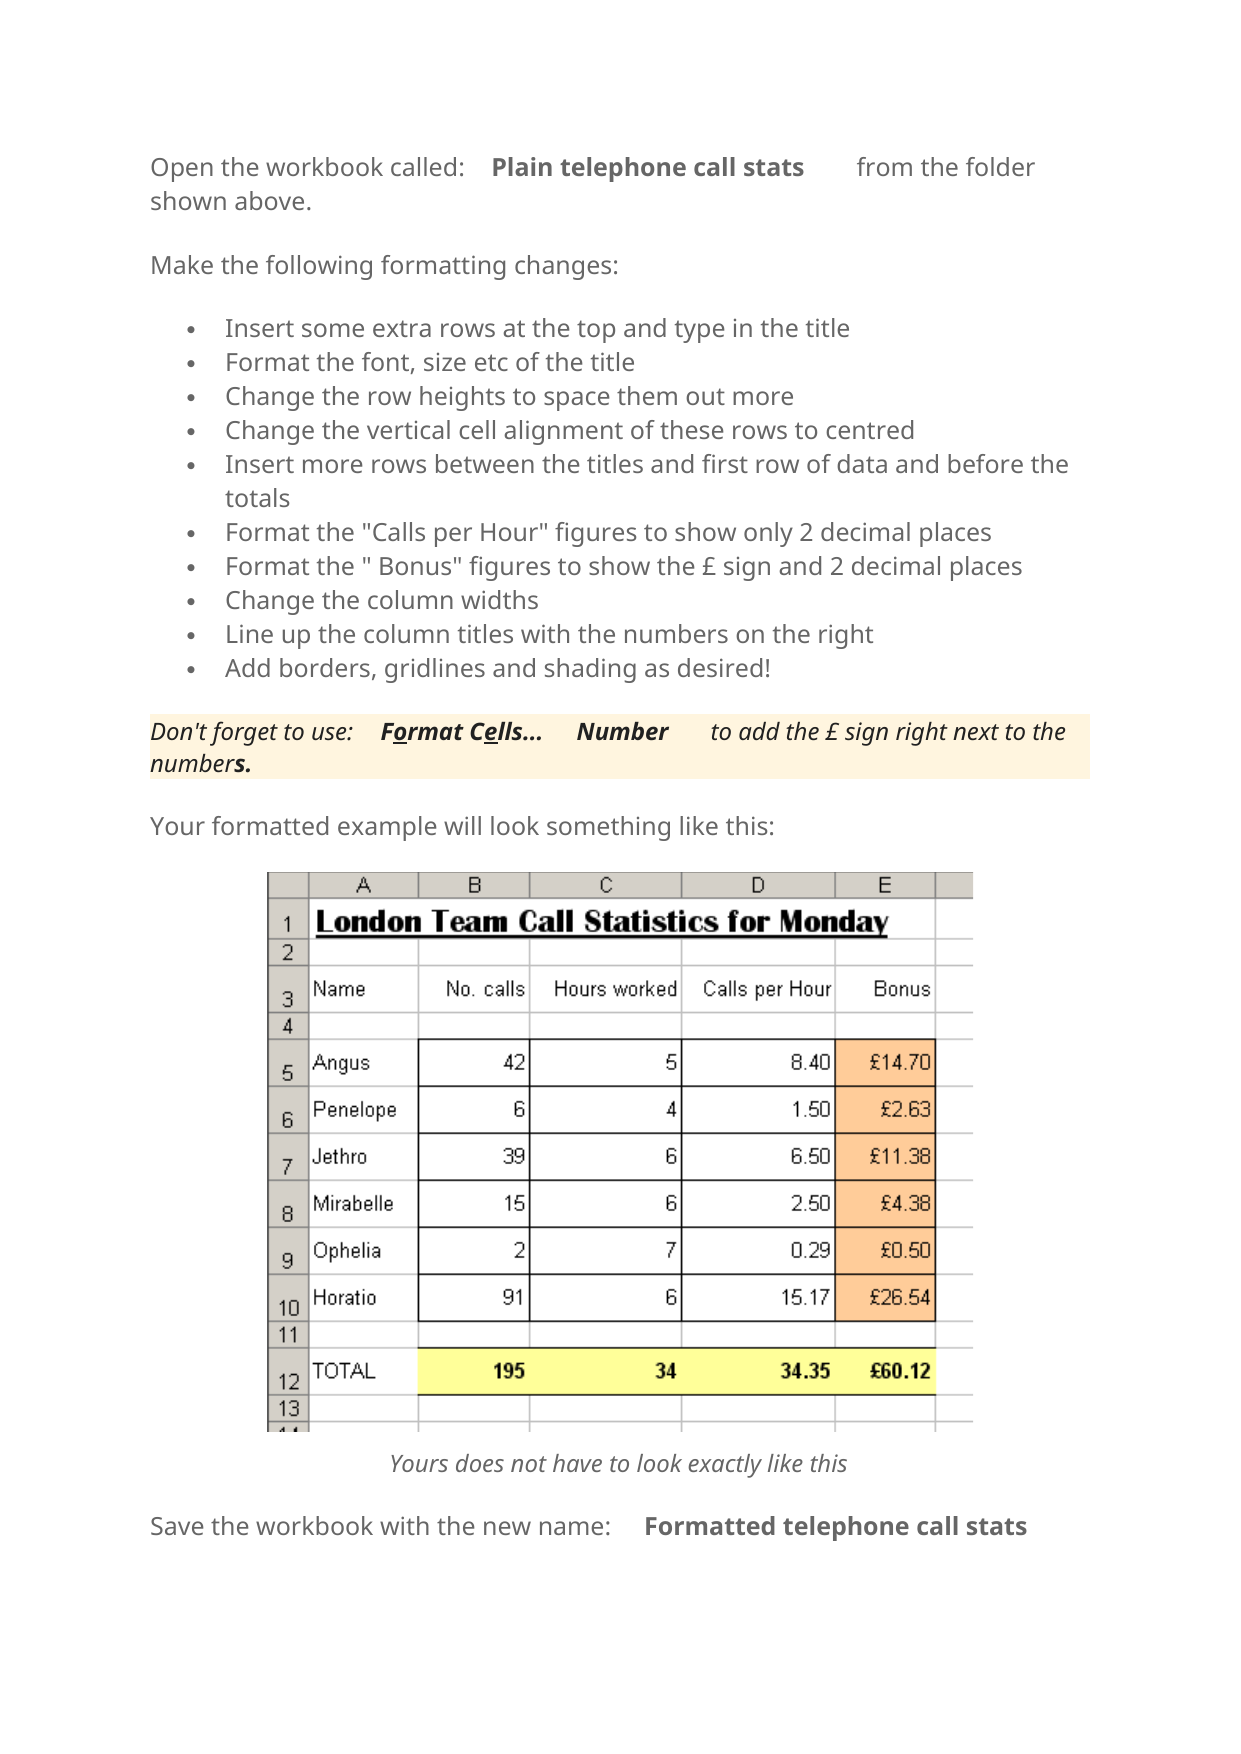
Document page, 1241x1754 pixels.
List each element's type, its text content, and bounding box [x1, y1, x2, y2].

list Insert more rows between the titles and first row of data and before the totals [187, 447, 1090, 515]
text Yours does not have to look exactly like this [150, 1447, 1090, 1479]
list Format the font, size etc of the title [187, 344, 1090, 379]
list Insert some extra rows at the top and type in the title [187, 311, 1090, 344]
text Save the workbook with the new name: Formatted telephone call stats [150, 1509, 1090, 1543]
list Format the "Calls per Hour" figures to show only 2 decimal places [187, 515, 1090, 549]
text Make the following formatting changes: [150, 247, 1090, 281]
list Add borders, gridlines and shading as desired! [187, 651, 1090, 685]
text Open the workbook called: Plain telephone call stats from the folder shown above. [150, 150, 1090, 218]
picture [267, 872, 974, 1432]
list Format the " Bonus" figures to show the £ sign and 2 decimal places [187, 549, 1090, 583]
list Change the vertical cell alignment of these rows to centred [187, 413, 1090, 447]
text Don't forget to use: Format Cells... Number to add the £ sign right next to the numbers. [150, 714, 1090, 779]
list Change the column widths [187, 583, 1090, 617]
list Change the row heights to space them out more [187, 379, 1090, 413]
list Line up the column titles with the numbers on the right [187, 617, 1090, 651]
text Your formatted example will look something like this: [150, 809, 1090, 843]
